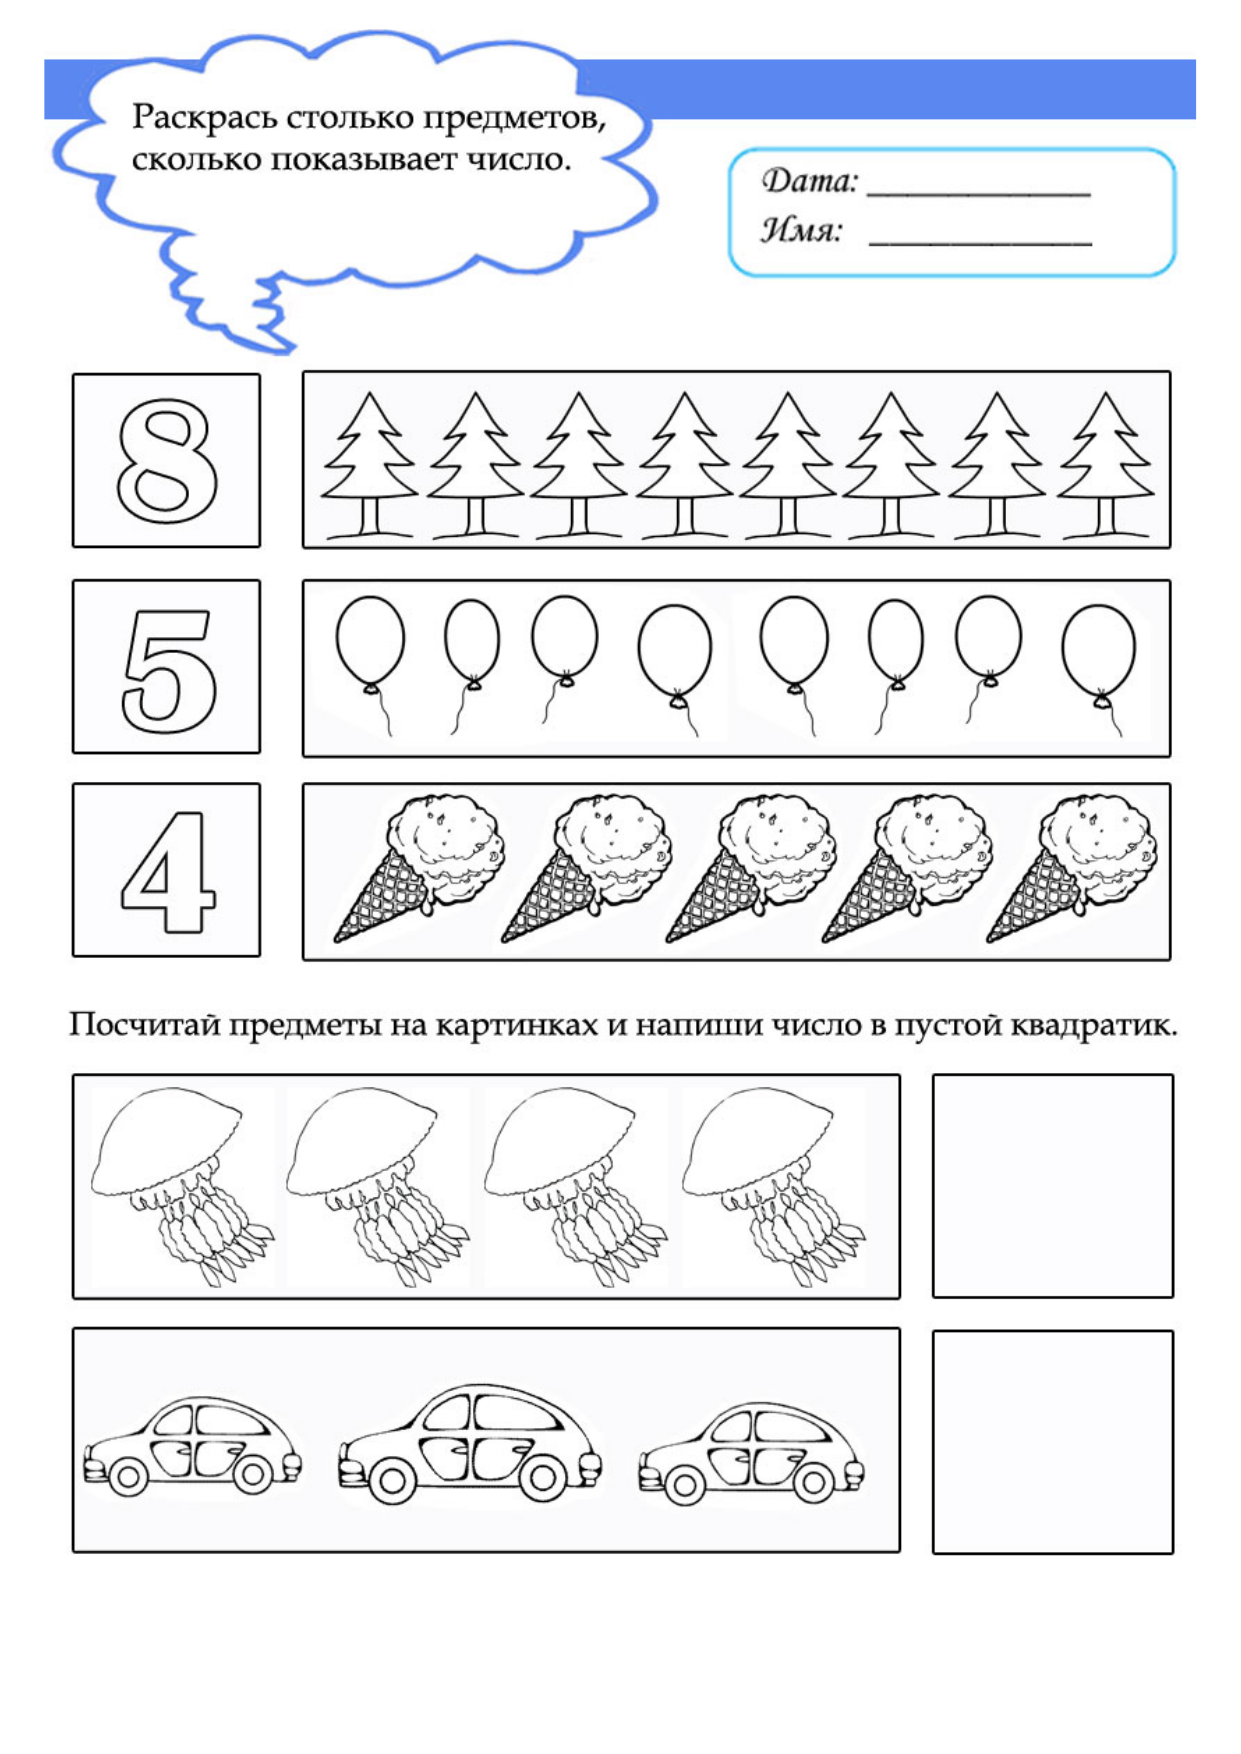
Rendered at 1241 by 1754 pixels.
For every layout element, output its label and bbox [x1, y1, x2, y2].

picture [44, 29, 1197, 1585]
